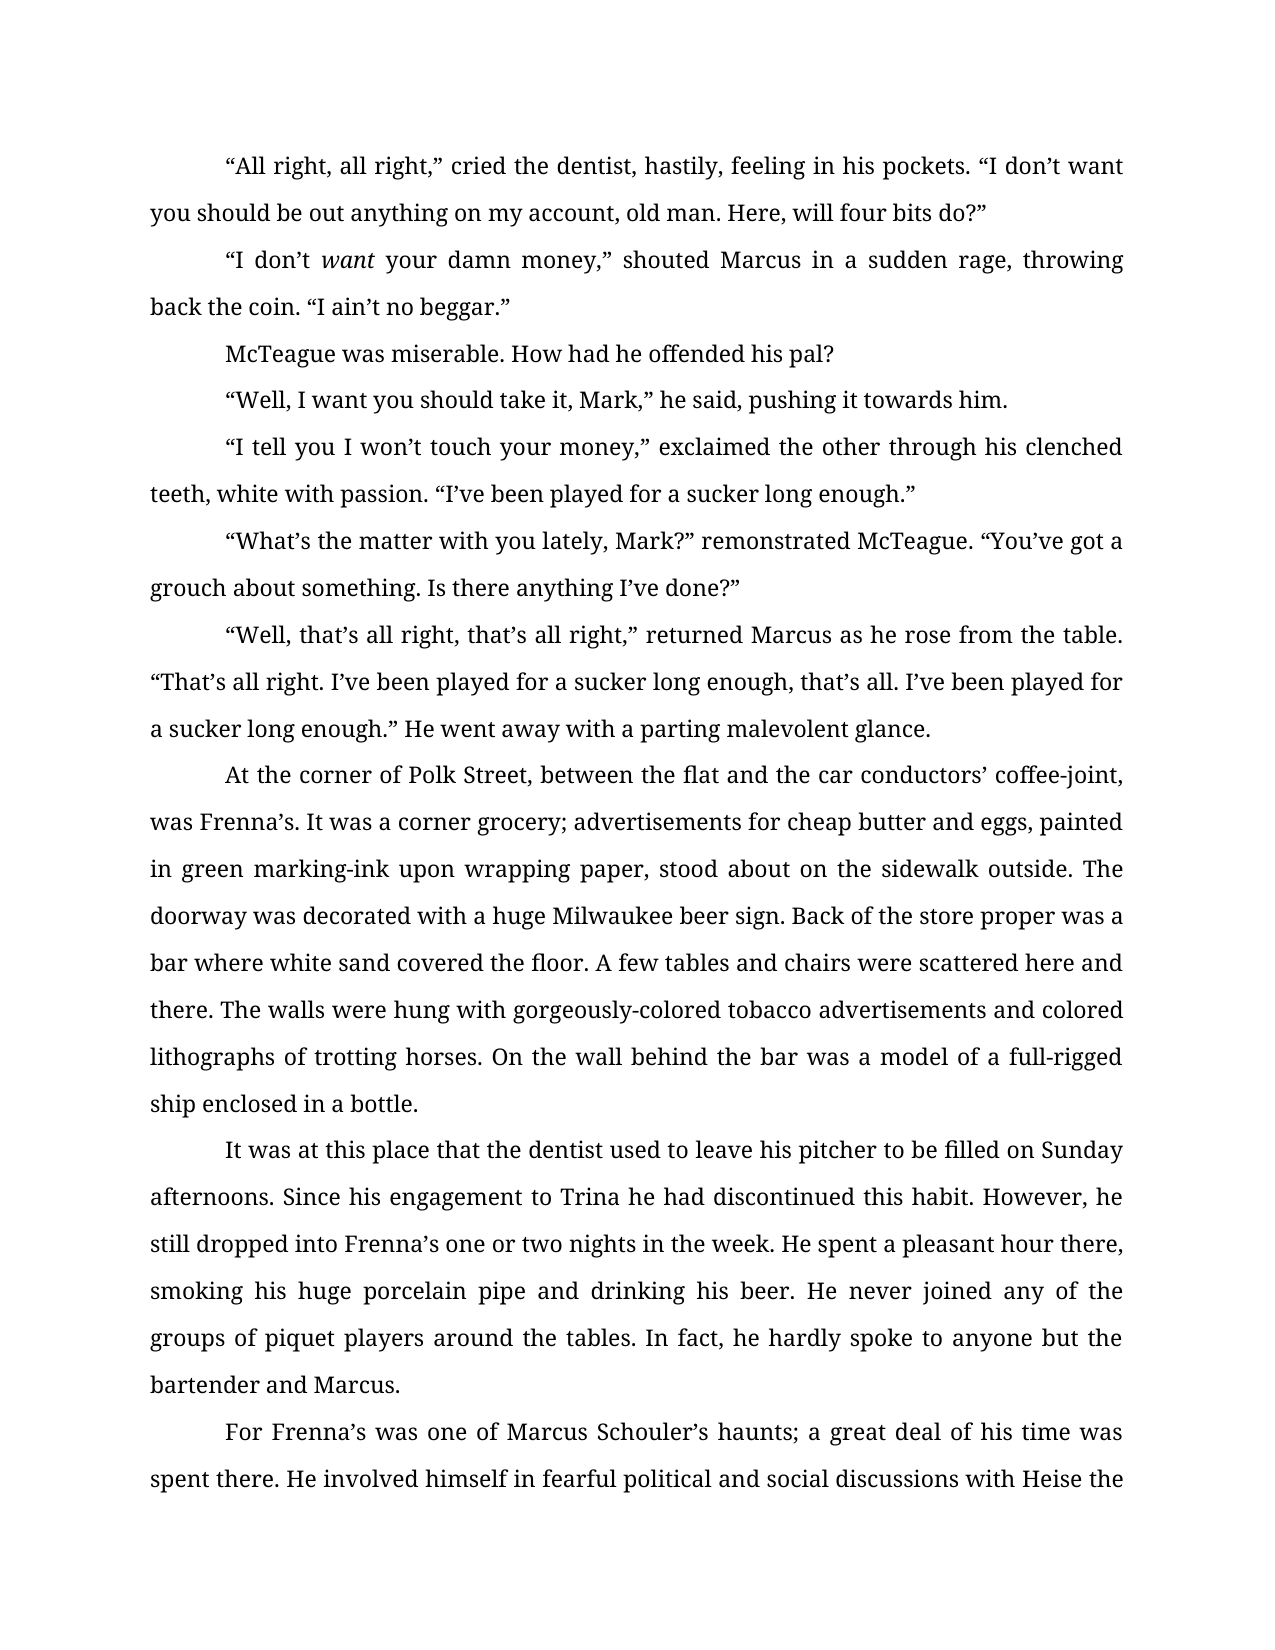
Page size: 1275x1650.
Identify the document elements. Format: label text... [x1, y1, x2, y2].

text “All right, all right,” cried the dentist, hastily, feeling in his pockets. “I don’t want you should be out anything on my account, old man. Here, will four bits do?” [150, 150, 1125, 228]
text “I tell you I won’t touch your money,” exclaimed the other through his clenched teeth, white with passion. “I’ve been played for a sucker long enough.” [150, 431, 1125, 509]
text “I don’t want your damn money,” shouted Marcus in a sudden rage, throwing back the coin. “I ain’t no beggar.” [150, 244, 1125, 322]
text “Well, I want you should take it, Mark,” he said, pushing it towards him. [150, 384, 1125, 416]
text “What’s the matter with you lately, Mark?” remonstrated McTeague. “You’ve got a grouch about something. Is there anything I’ve done?” [150, 525, 1125, 603]
text It was at this place that the dentist used to leave his pitcher to be filled on Sunday afternoons. Since his engagement to Trina he had discontinued this habit. However, he still dropped into Frenna’s one or two nights in the week. He spent a pleasant hour there, smoking his huge porcelain pipe and drinking his beer. He never joined any of the groups of piquet players around the tables. In fact, he hardly spoke to anyone but the bartender and Marcus. [150, 1134, 1125, 1400]
text “Well, that’s all right, that’s all right,” returned Marcus as he rose from the table. “That’s all right. I’ve been played for a sucker long enough, that’s all. I’ve been played for a sucker long enough.” He went away with a parting malevolent glance. [150, 619, 1125, 744]
text McTeague was miserable. How had he offended his pal? [150, 337, 1125, 369]
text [150, 1416, 1125, 1494]
text At the corner of Polk Street, between the flat and the car conductors’ coffee-joint, was Frenna’s. It was a corner grocery; advertisements for cheap butter and eggs, painted in green marking-ink upon wrapping paper, stood about on the sidewalk outside. The doorway was decorated with a huge Milwaukee beer sign. Back of the store proper was a bar where white sand covered the floor. A few tables and chairs were scattered here and there. The walls were hung with gorgeously-colored tobacco advertisements and colored lithographs of trotting horses. On the wall behind the bar was a model of a full-rigged ship enclosed in a bottle. [150, 759, 1125, 1119]
